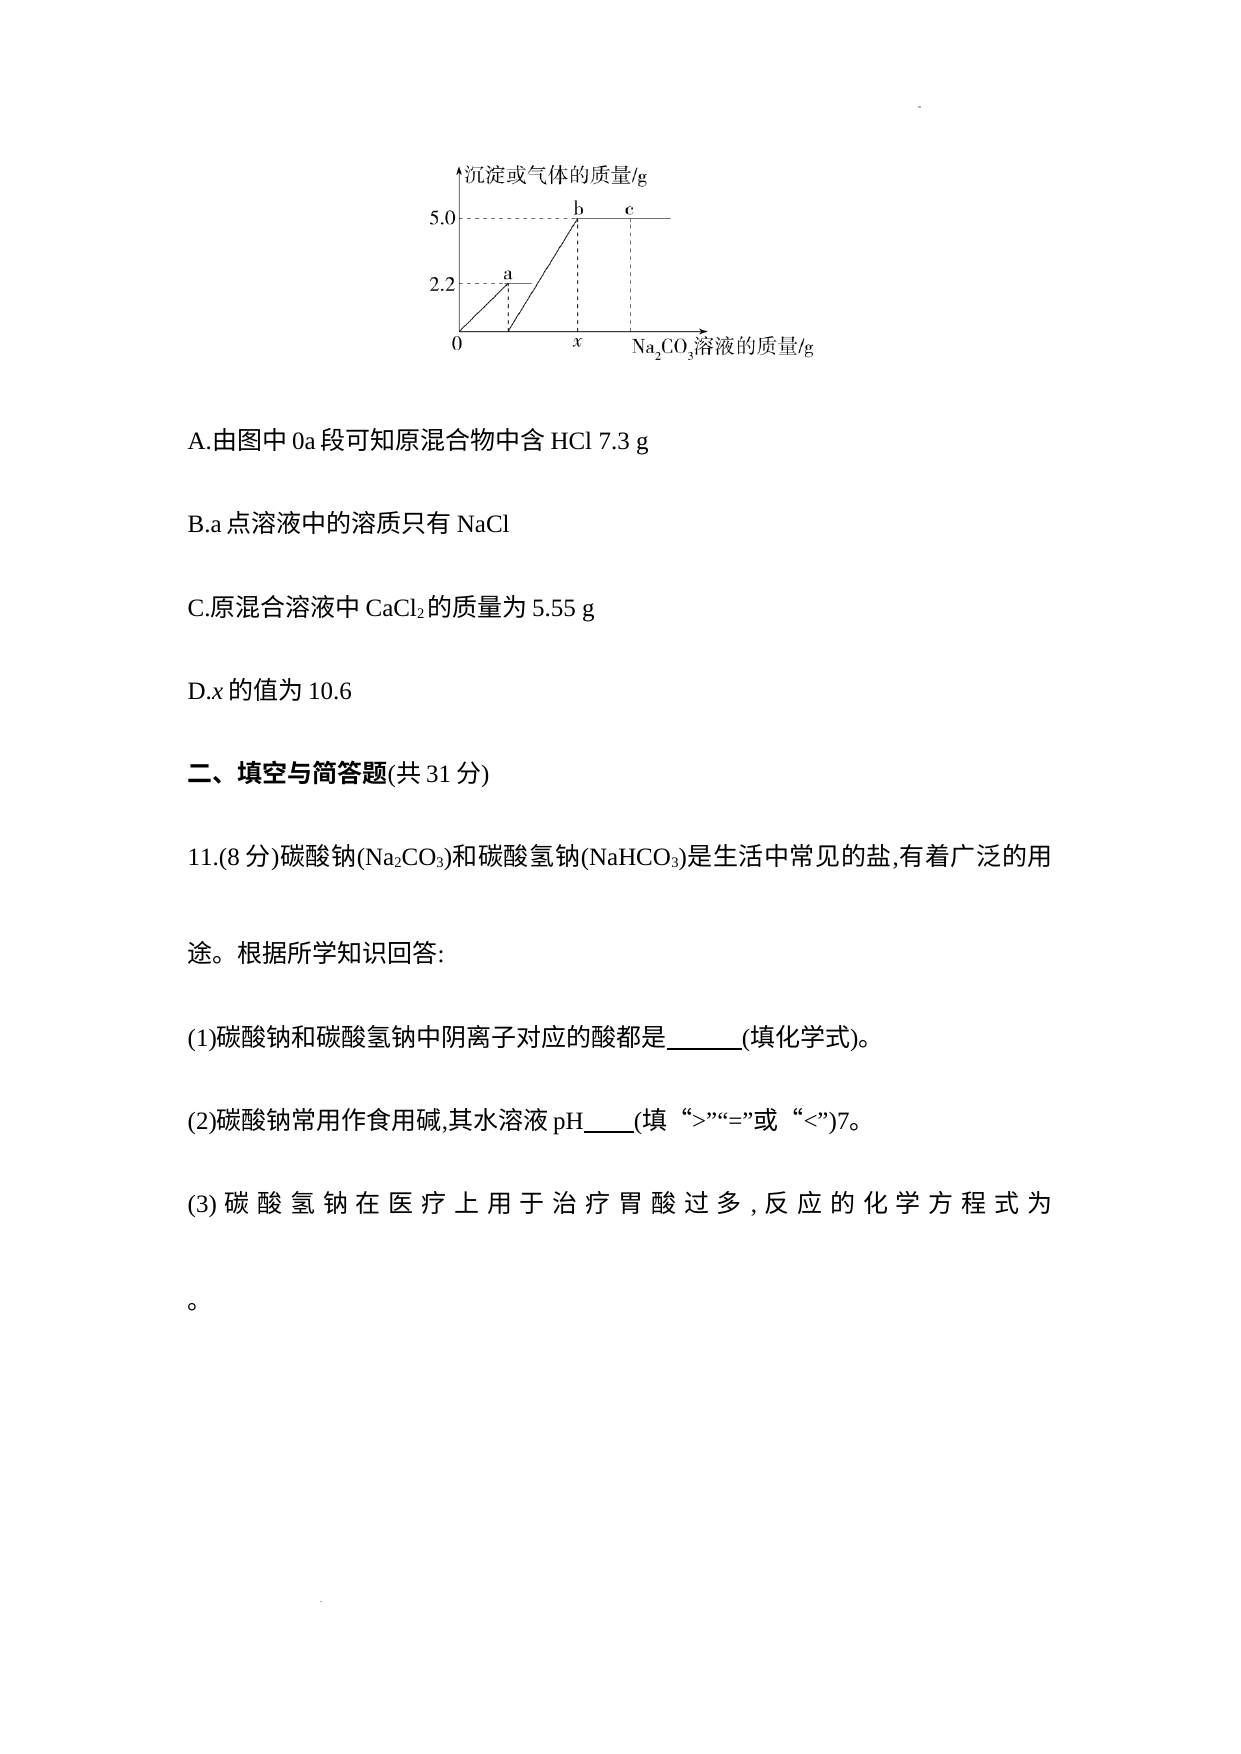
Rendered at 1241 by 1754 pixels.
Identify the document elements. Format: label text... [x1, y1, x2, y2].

text (3)碳酸氢钠在医疗上用于治疗胃酸过多,反应的化学方程式为 。 [187, 1169, 1053, 1331]
text 11.(8分)碳酸钠(Na2CO3)和碳酸氢钠(NaHCO3)是生活中常见的盐,有着广泛的用途。根据所学知识回答: [187, 822, 1053, 984]
text C.原混合溶液中CaCl2的质量为5.55 g [187, 573, 1053, 638]
text (1)碳酸钠和碳酸氢钠中阴离子对应的酸都是 (填化学式)。 [187, 1003, 1053, 1068]
text (2)碳酸钠常用作食用碱,其水溶液pH (填“>”“=”或“<”)7。 [187, 1086, 1053, 1151]
text 二、填空与简答题(共31分) [187, 739, 1053, 804]
text B.a点溶液中的溶质只有NaCl [187, 489, 1053, 554]
text A.由图中0a段可知原混合物中含HCl 7.3 g [187, 406, 1053, 471]
text D.x的值为10.6 [187, 656, 1053, 721]
picture [425, 162, 815, 363]
